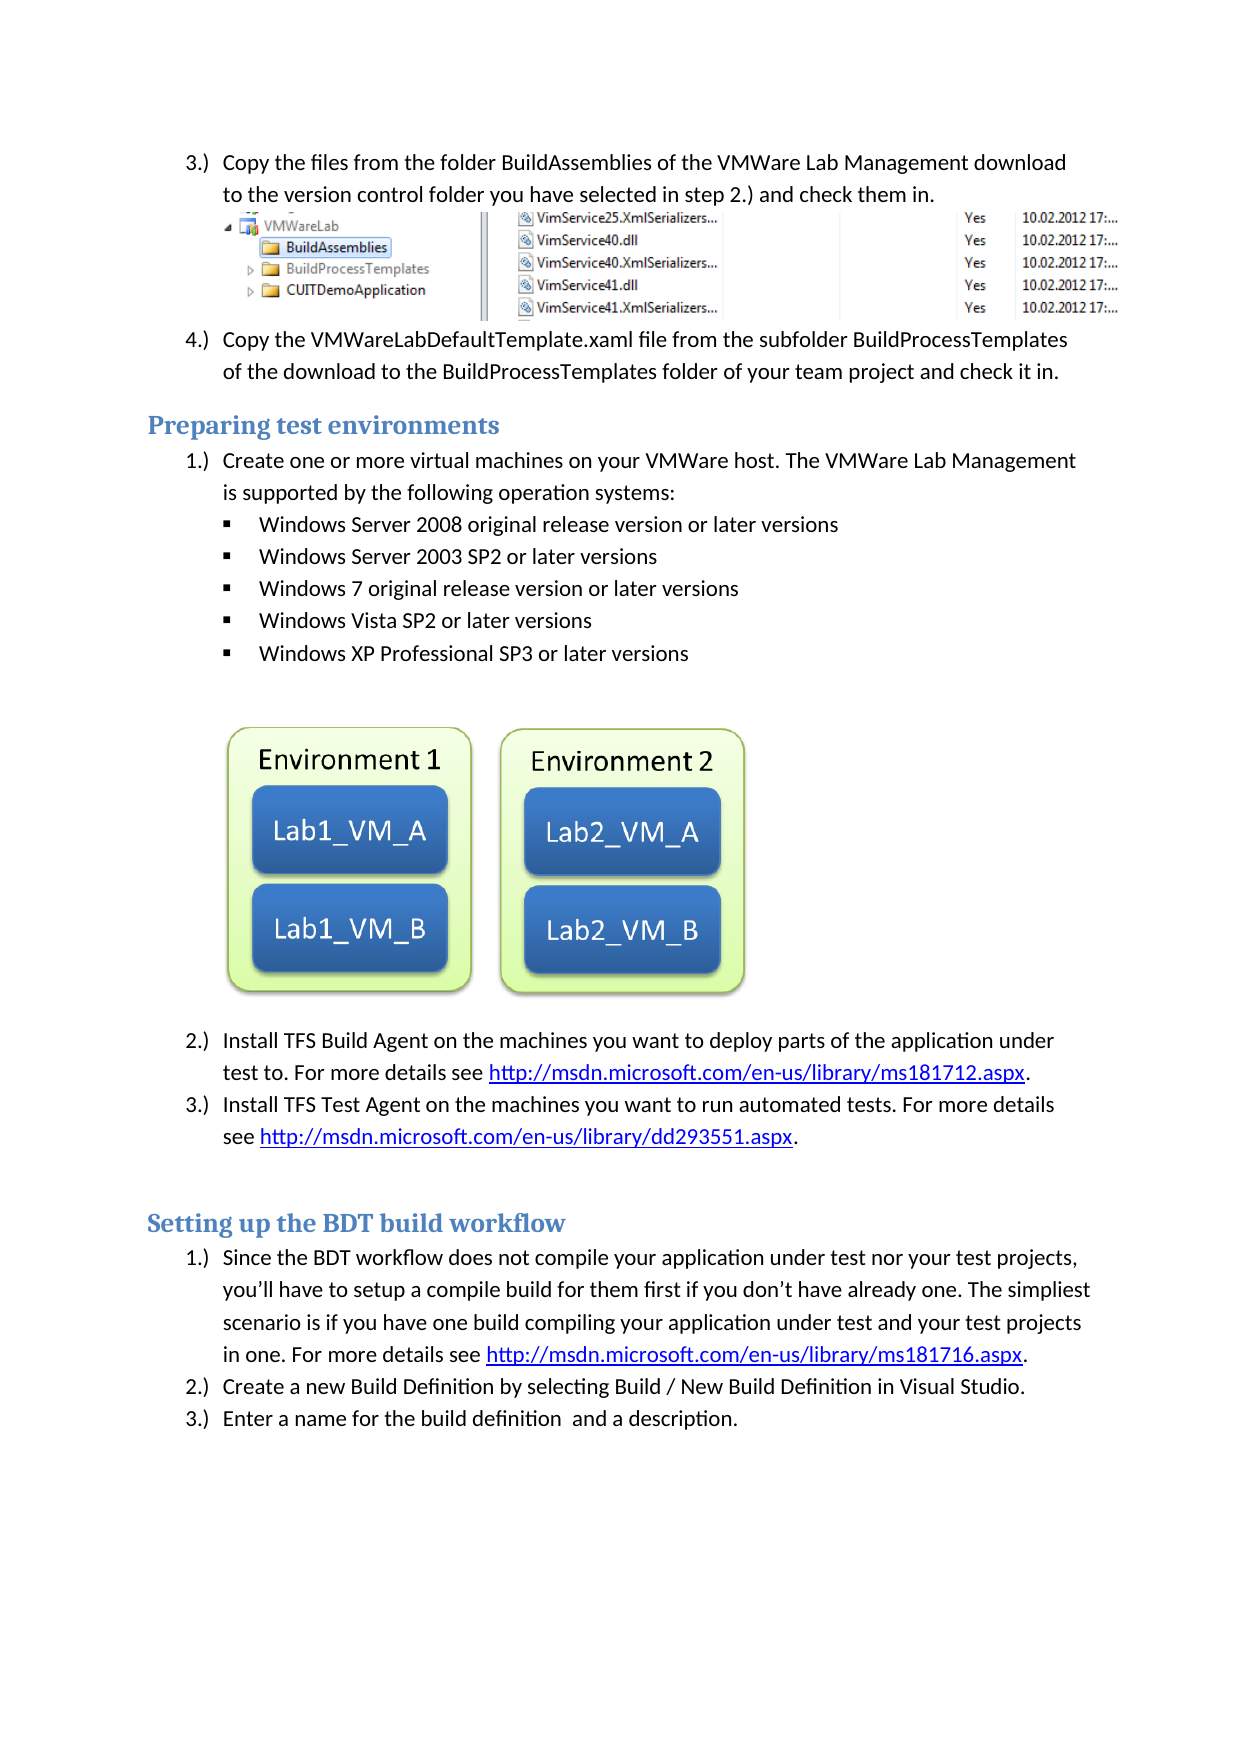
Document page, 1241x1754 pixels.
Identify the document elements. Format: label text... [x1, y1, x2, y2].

picture [222, 212, 1131, 321]
list Since the BDT workflow does not compile your application under test nor your test projects, you’ll have to setup a compile build for them first if you don’t have already one. The simpliest scenario is if you have one build compiling your application under test and your test projects in one. For more details see http://msdn.microsoft.com/en-us/library/ms181716.aspx. [185, 1243, 1093, 1368]
list Copy the VMWareLabDefaultTemplate.xaml file from the subfolder BuildProcessTemplates of the download to the BuildProcessTemplates folder of your team project and check it in. [185, 325, 1093, 385]
list Windows XP Professional SP3 or later versions [221, 639, 1093, 667]
list Install TFS Test Agent on the machines you want to run automated tests. For more details see http://msdn.microsoft.com/en-us/library/dd293551.aspx. [185, 1090, 1093, 1151]
list Windows 7 original release version or later versions [221, 574, 1093, 602]
list Create one or more virtual machines on your VMWare host. The VMWare Lab Management is supported by the following operation systems: [185, 446, 1093, 506]
list Enter a name for the build definition and a description. [185, 1404, 1093, 1432]
picture [221, 724, 749, 1001]
list Create a new Build Definition by selecting Build / New Build Definition in Visual Studio. [185, 1372, 1093, 1400]
list Install TFS Build Agent on the machines you want to deploy parts of the application under test to. For more details see http://msdn.microsoft.com/en-us/library/ms181712.aspx. [185, 1026, 1093, 1086]
list Windows Server 2008 original release version or later versions [221, 510, 1093, 538]
list Windows Server 2003 SP2 or later versions [221, 542, 1093, 570]
subtitle Preparing test environments [148, 410, 1093, 441]
list Windows Vista SP2 or later versions [221, 607, 1093, 635]
subtitle Setting up the BDT build workflow [148, 1208, 1093, 1239]
